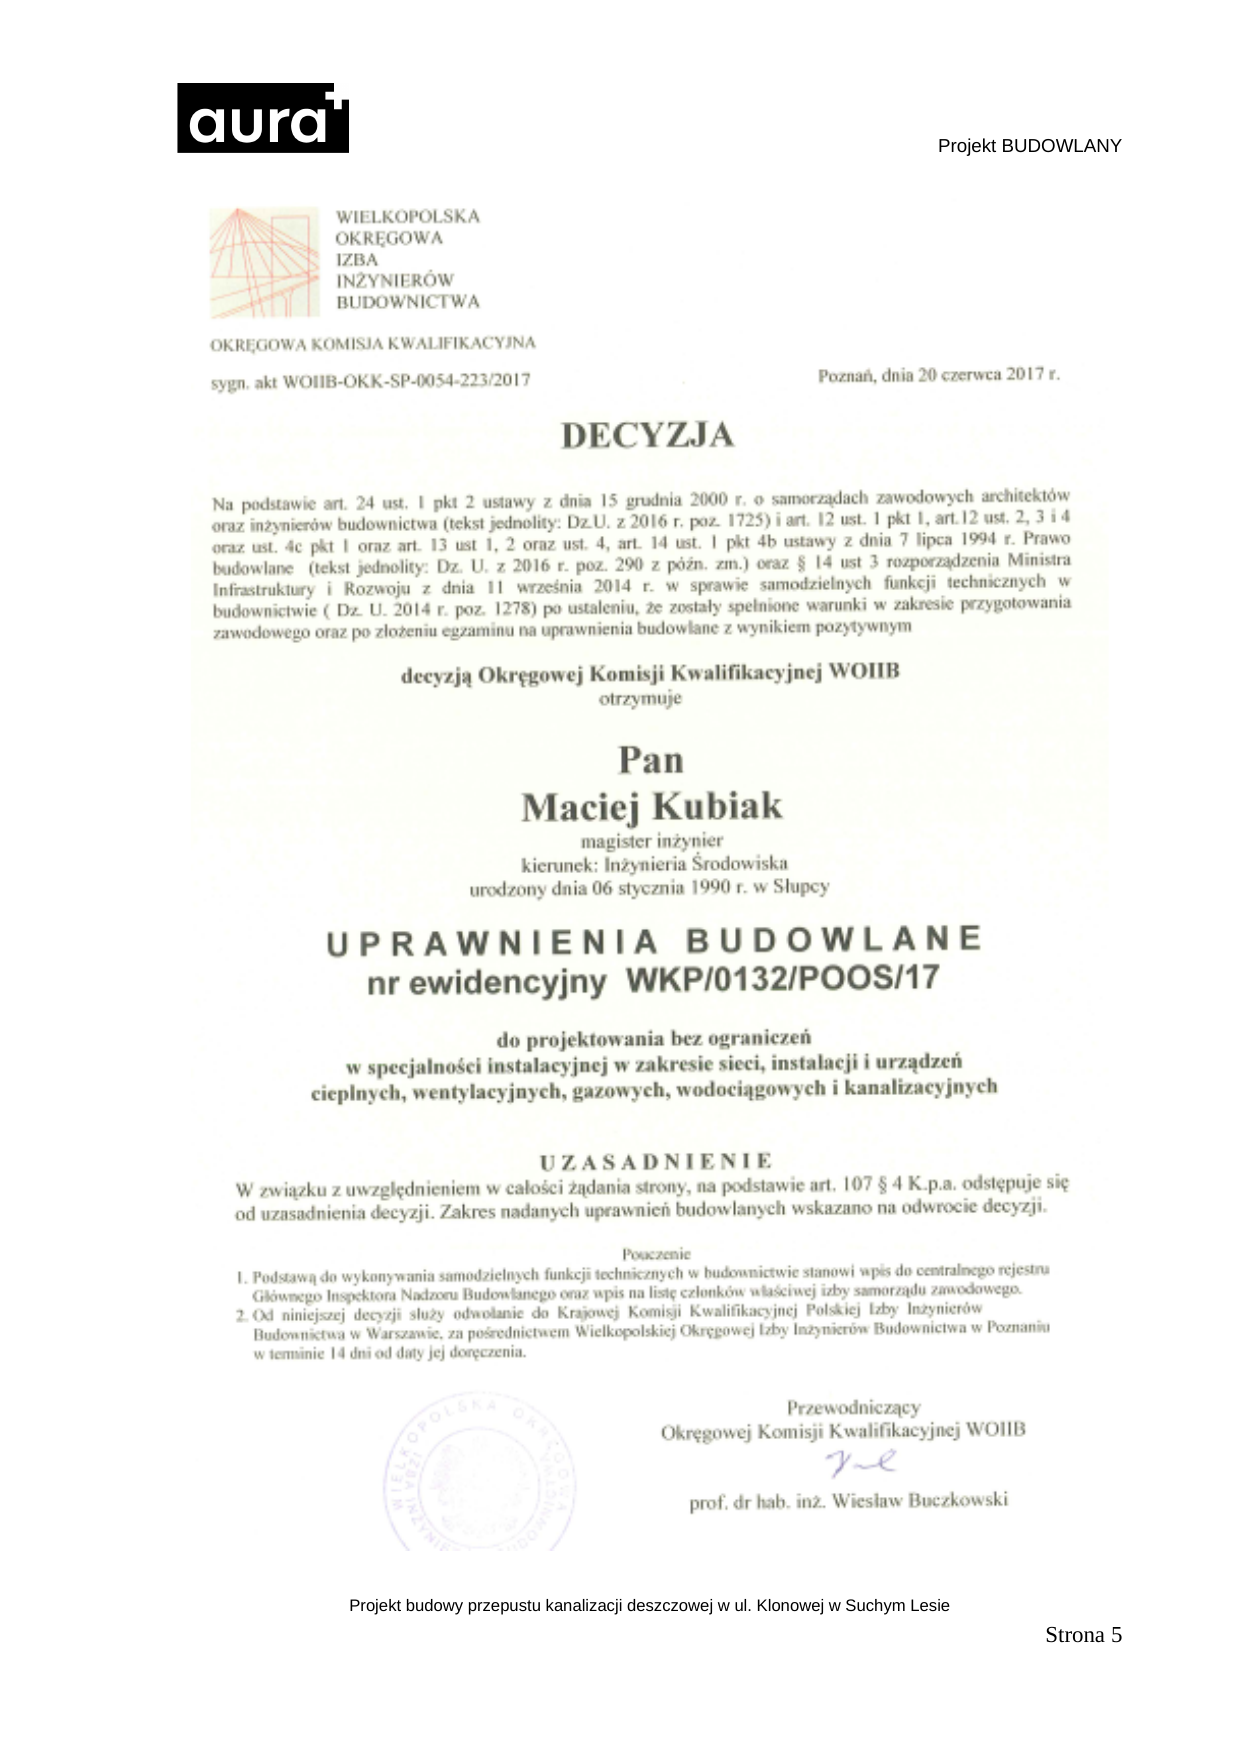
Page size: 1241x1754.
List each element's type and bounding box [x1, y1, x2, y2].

picture [177, 83, 349, 153]
picture [190, 195, 1109, 1551]
